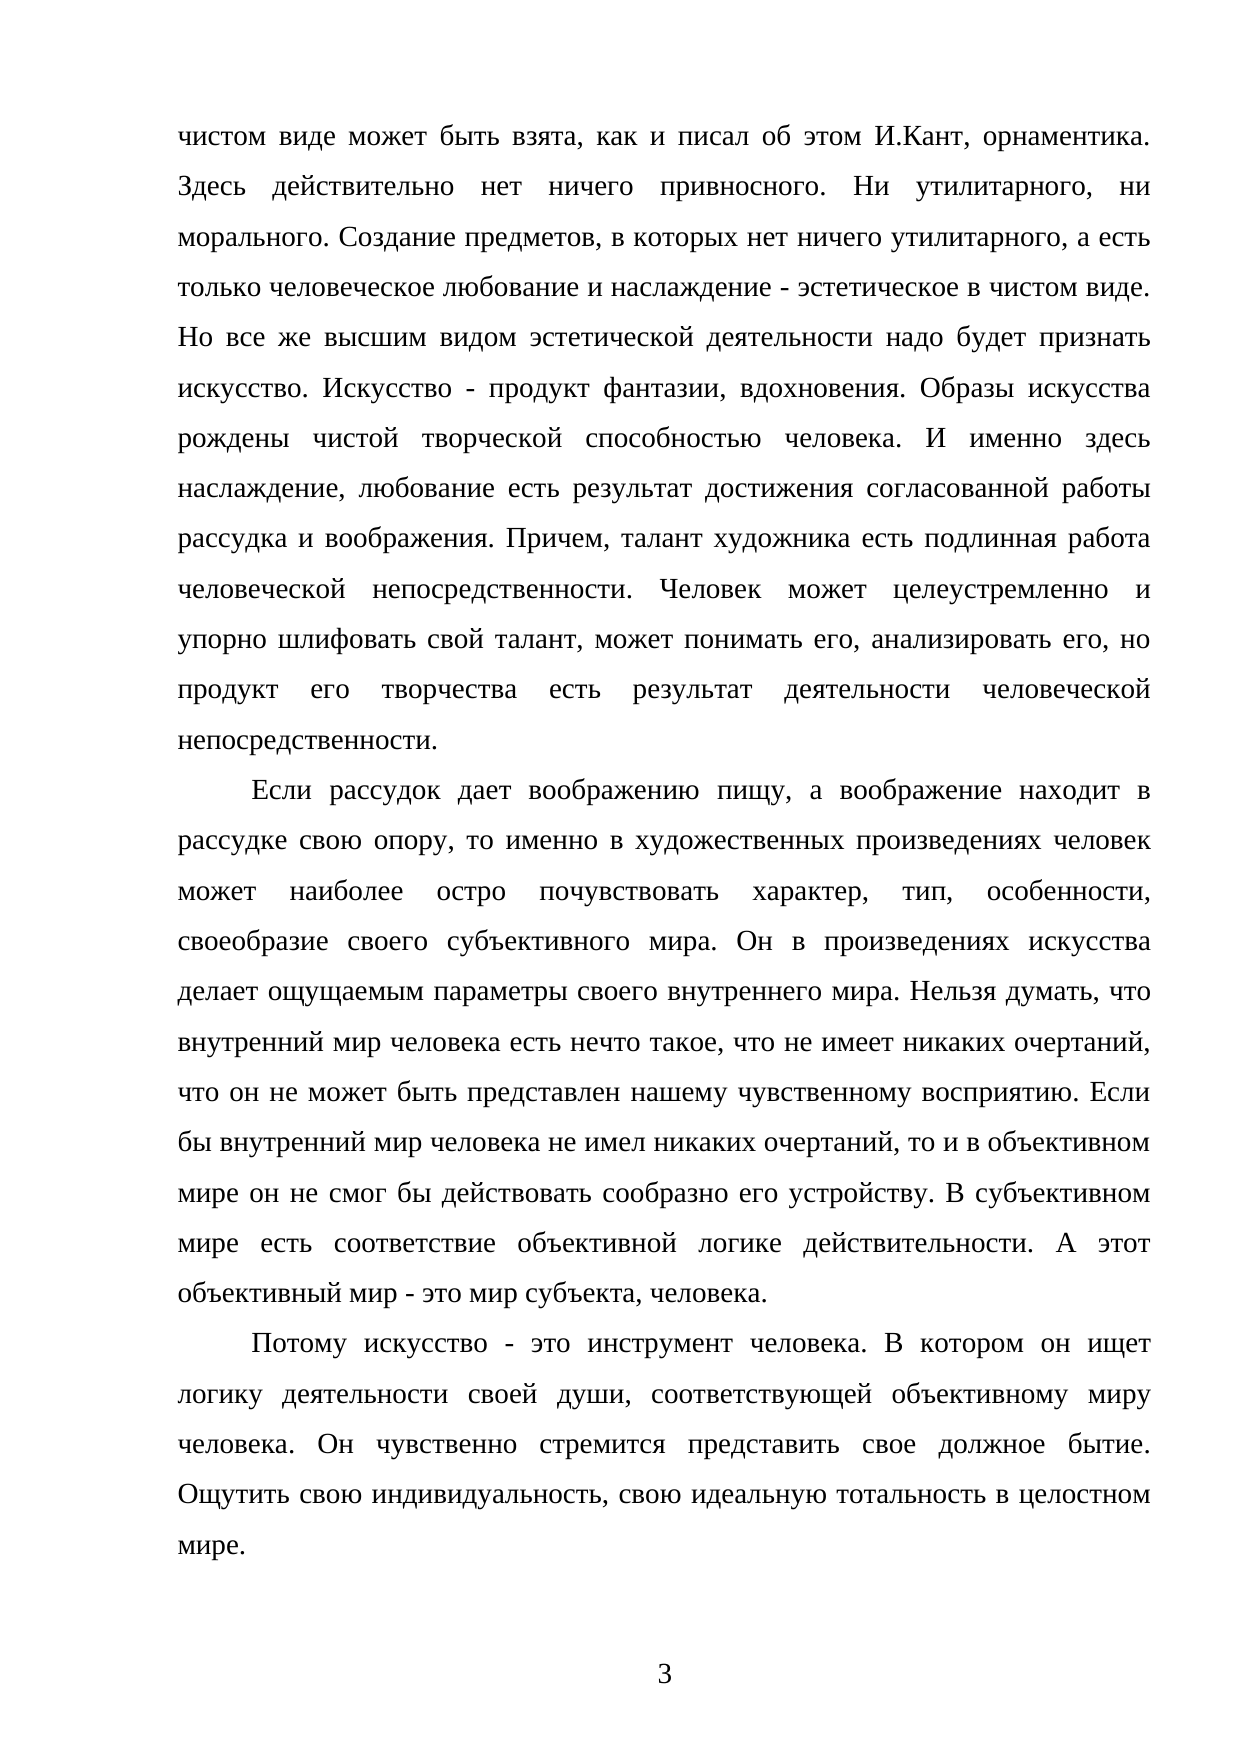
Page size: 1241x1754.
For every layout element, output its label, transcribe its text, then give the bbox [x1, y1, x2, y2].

text Потому искусство - это инструмент человека. В котором он ищет логику деятельности своей души, соответствующей объективному миру человека. Он чувственно стремится представить свое должное бытие. Ощутить свою индивидуальность, свою идеальную тотальность в целостном мире. [177, 1326, 1152, 1560]
text Если рассудок дает воображению пищу, а воображение находит в рассудке свою опору, то именно в художественных произведениях человек может наиболее остро почувствовать характер, тип, особенности, своеобразие своего субъективного мира. Он в произведениях искусства делает ощущаемым параметры своего внутреннего мира. Нельзя думать, что внутренний мир человека есть нечто такое, что не имеет никаких очертаний, что он не может быть представлен нашему чувственному восприятию. Если бы внутренний мир человека не имел никаких очертаний, то и в объективном мире он не смог бы действовать сообразно его устройству. В субъективном мире есть соответствие объективной логике действительности. А этот объективный мир - это мир субъекта, человека. [177, 772, 1152, 1309]
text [177, 118, 1152, 755]
